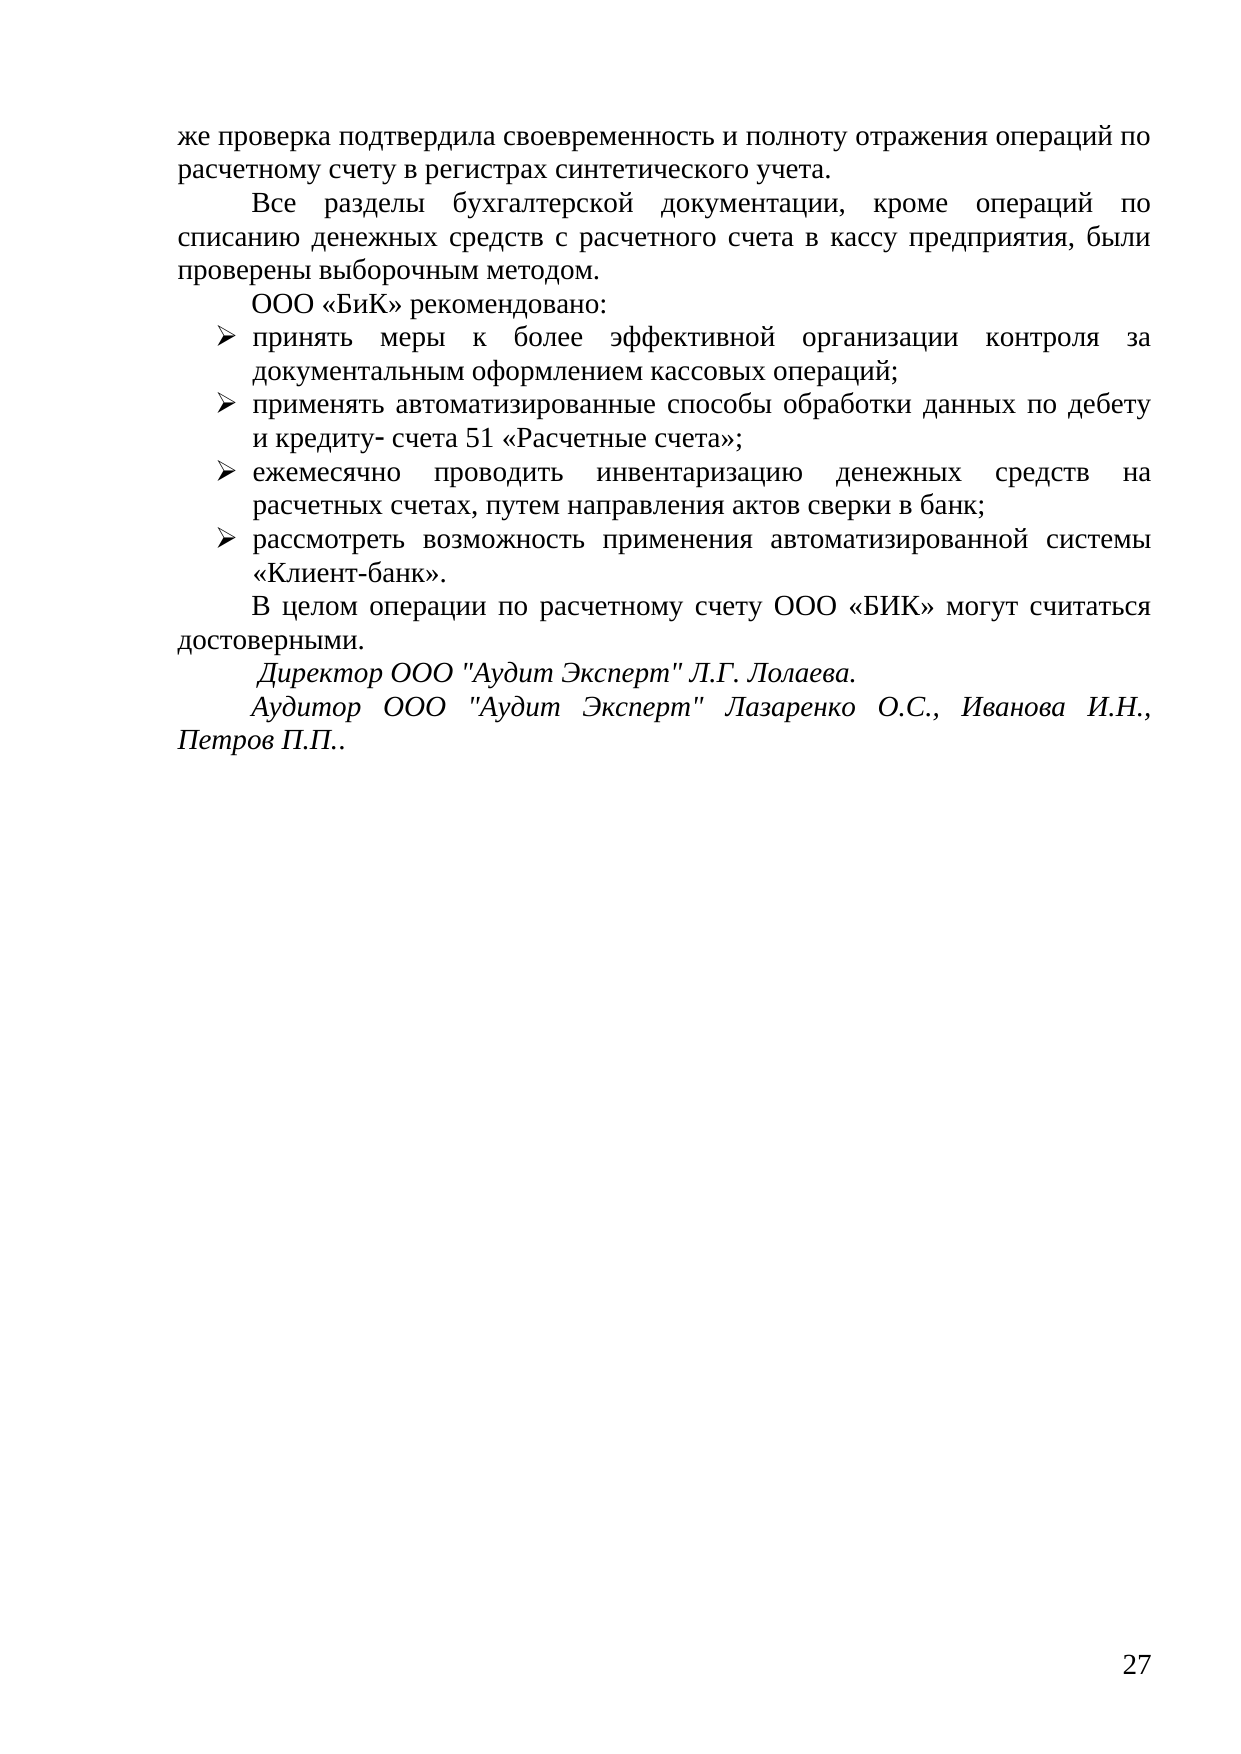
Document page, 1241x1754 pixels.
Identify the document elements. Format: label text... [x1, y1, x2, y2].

text Директор ООО "Аудит Эксперт" Л.Г. Лолаева. [177, 655, 1152, 689]
text В целом операции по расчетному счету ООО «БИК» могут считаться достоверными. [177, 588, 1152, 655]
text Все разделы бухгалтерской документации, кроме операций по списанию денежных средств с расчетного счета в кассу предприятия, были проверены выборочным методом. [177, 185, 1152, 286]
list принять меры к более эффективной организации контроля за документальным оформлением кассовых операций; [215, 319, 1152, 387]
text Аудитор ООО "Аудит Эксперт" Лазаренко О.С., Иванова И.Н., Петров П.П.. [177, 689, 1152, 756]
list ежемесячно проводить инвентаризацию денежных средств на расчетных счетах, путем направления актов сверки в банк; [215, 454, 1152, 521]
text ООО «БиК» рекомендовано: [177, 286, 1152, 319]
list рассмотреть возможность применения автоматизированной системы «Клиент-банк». [215, 521, 1152, 588]
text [177, 118, 1152, 185]
list применять автоматизированные способы обработки данных по дебету и кредиту счета 51 «Расчетные счета»; [215, 387, 1152, 454]
